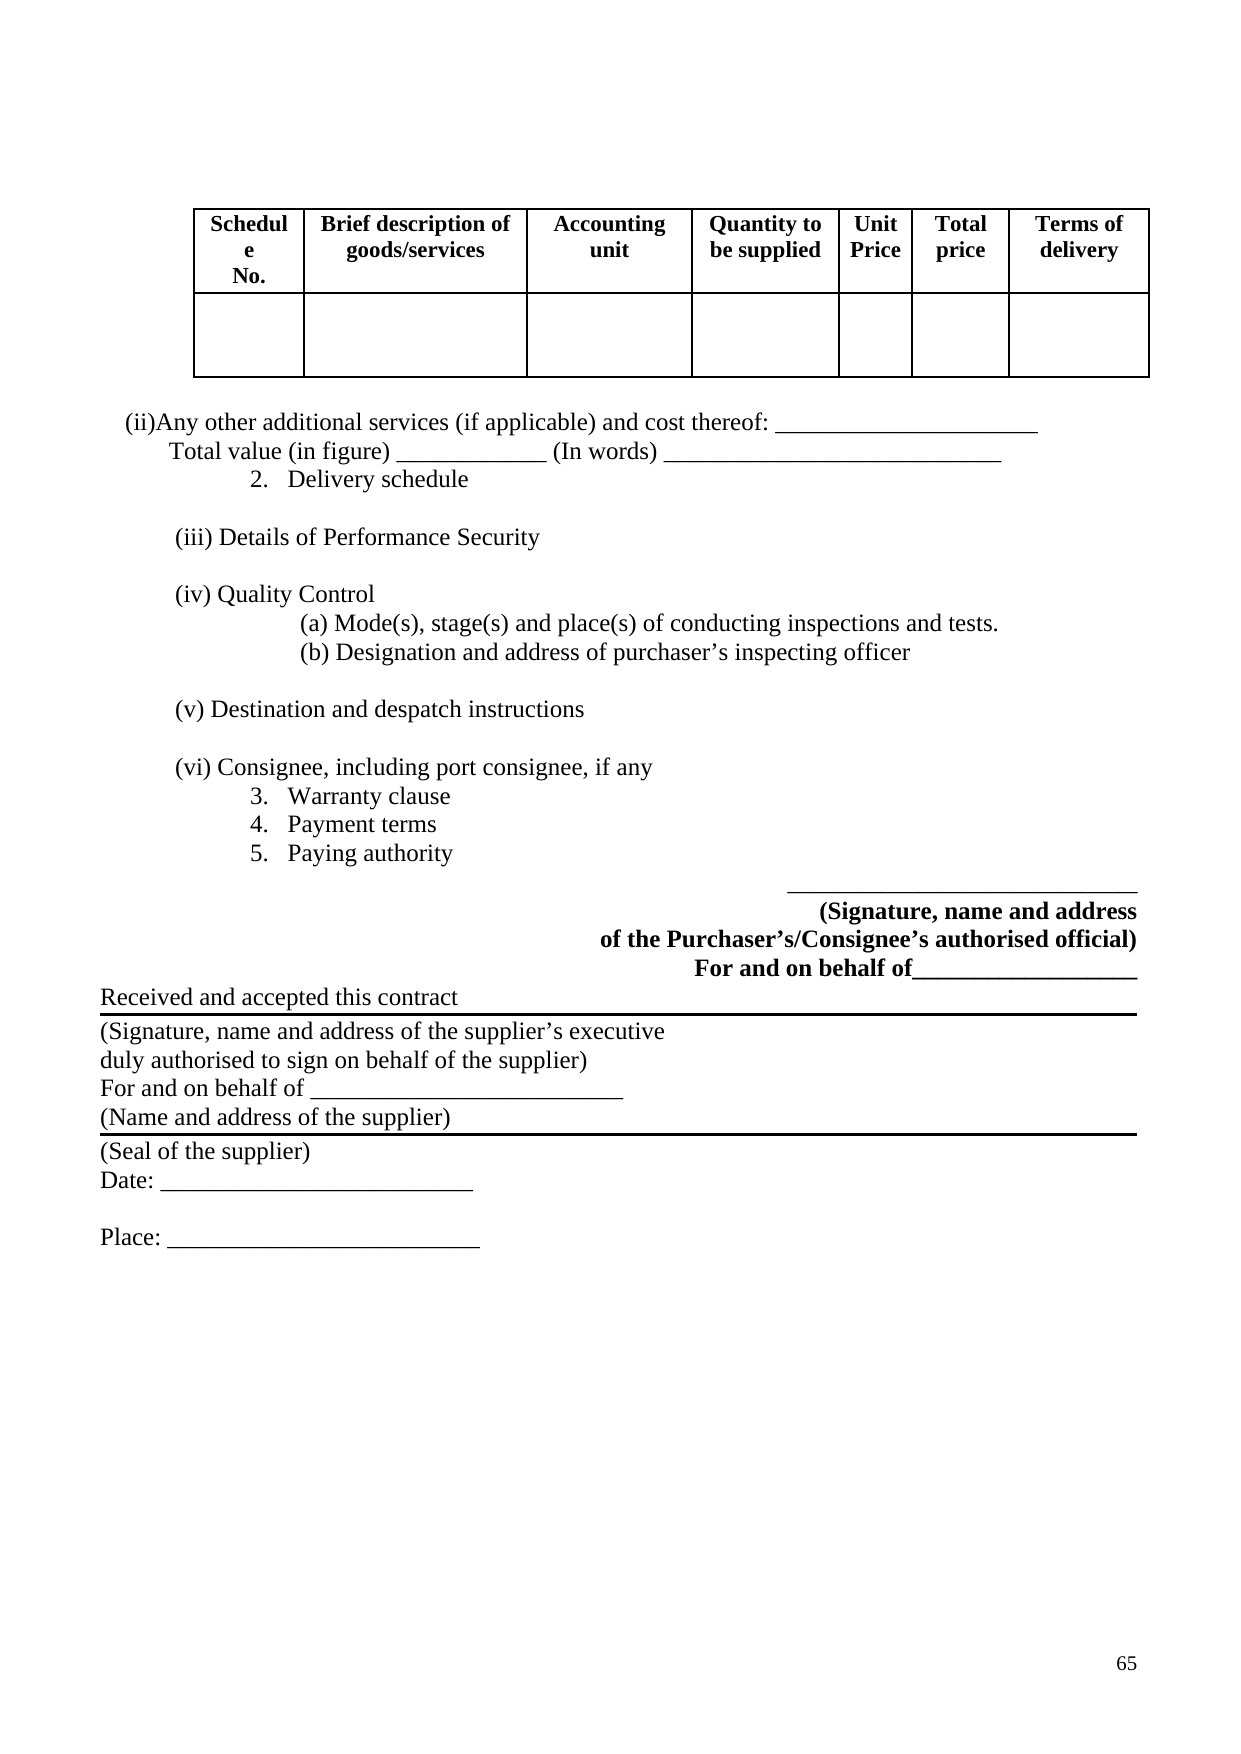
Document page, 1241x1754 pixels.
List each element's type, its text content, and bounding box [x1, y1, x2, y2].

table_header Total price [913, 210, 1008, 292]
text Total value (in figure) ____________ (In words) ___________________________ [100, 436, 1137, 464]
table_cell [1010, 294, 1148, 376]
list Paying authority [250, 838, 1137, 867]
table_header Terms of delivery [1010, 210, 1148, 292]
text Place: _________________________ [100, 1222, 1137, 1251]
list Delivery schedule [250, 464, 1137, 493]
text For and on behalf of__________________ [100, 953, 1137, 982]
text (Name and address of the supplier) [100, 1102, 1137, 1133]
text (Signature, name and address of the supplier’s executive [100, 1016, 1137, 1045]
text For and on behalf of _________________________ [100, 1073, 1137, 1102]
table_header Brief description of goods/services [305, 210, 526, 292]
text (b) Designation and address of purchaser’s inspecting officer [300, 637, 1137, 666]
text ____________________________ [100, 867, 1137, 896]
text Received and accepted this contract [100, 982, 1137, 1013]
text duly authorised to sign on behalf of the supplier) [100, 1045, 1137, 1073]
table_header Unit Price [840, 210, 911, 292]
table_cell [195, 294, 303, 376]
table_cell [840, 294, 911, 376]
list Warranty clause [250, 781, 1137, 809]
text Date: _________________________ [100, 1165, 1137, 1194]
list Payment terms [250, 809, 1137, 838]
table_cell [913, 294, 1008, 376]
text (a) Mode(s), stage(s) and place(s) of conducting inspections and tests. [300, 608, 1137, 637]
table_cell [693, 294, 838, 376]
table_header Quantity to be supplied [693, 210, 838, 292]
text (iv) Quality Control [100, 579, 1137, 608]
text (Seal of the supplier) [100, 1136, 1137, 1165]
text of the Purchaser’s/Consignee’s authorised official) [100, 924, 1137, 953]
table_cell [305, 294, 526, 376]
text (vi) Consignee, including port consignee, if any [175, 752, 1137, 781]
table_header Accounting unit [528, 210, 691, 292]
table_header Schedule No. [195, 210, 303, 292]
table_cell [528, 294, 691, 376]
text (Signature, name and address [100, 896, 1137, 924]
text (iii) Details of Performance Security [175, 522, 1137, 551]
text (v) Destination and despatch instructions [100, 694, 1137, 723]
text (ii)Any other additional services (if applicable) and cost thereof: _____________________ [100, 407, 1137, 436]
